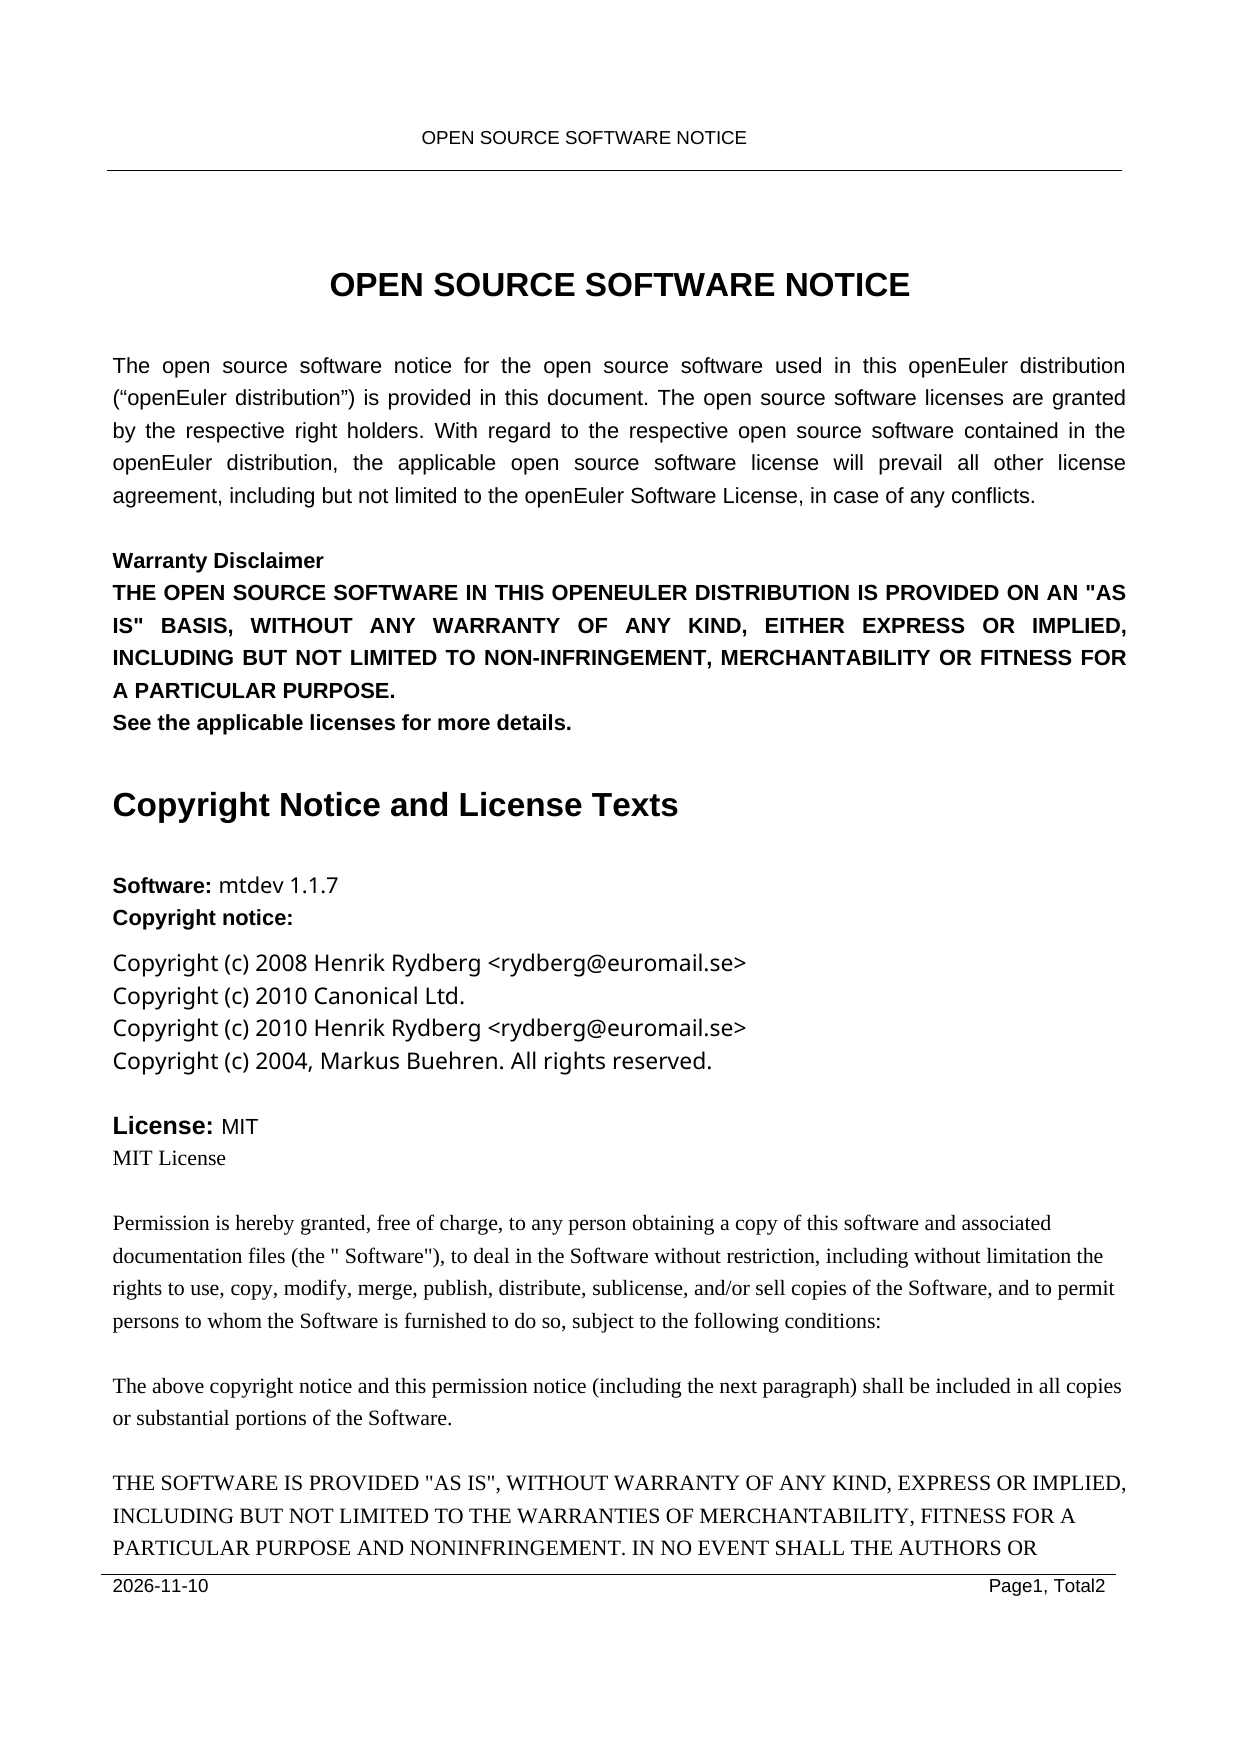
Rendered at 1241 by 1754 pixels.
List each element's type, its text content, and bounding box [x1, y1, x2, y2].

title Software: mtdev 1.1.7 [112, 869, 1128, 901]
text Copyright (c) 2008 Henrik Rydberg <rydberg@euromail.se> Copyright (c) 2010 Canonical Ltd. Copyright (c) 2010 Henrik Rydberg <rydberg@euromail.se> Copyright (c) 2004, Markus Buehren. All rights reserved. [112, 947, 1128, 1109]
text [112, 1142, 1128, 1564]
text Warranty Disclaimer [112, 544, 1128, 576]
text License: MIT [112, 1109, 1128, 1142]
text Copyright notice: [112, 901, 1128, 934]
text THE OPEN SOURCE SOFTWARE IN THIS OPENEULER DISTRIBUTION IS PROVIDED ON AN "AS IS" BASIS, WITHOUT ANY WARRANTY OF ANY KIND, EITHER EXPRESS OR IMPLIED, INCLUDING BUT NOT LIMITED TO NON-INFRINGEMENT, MERCHANTABILITY OR FITNESS FOR A PARTICULAR PURPOSE. See the applicable licenses for more details. [112, 576, 1128, 739]
text The open source software notice for the open source software used in this openEuler distribution (“openEuler distribution”) is provided in this document. The open source software licenses are granted by the respective right holders. With regard to the respective open source software contained in the openEuler distribution, the applicable open source software license will prevail all other license agreement, including but not limited to the openEuler Software License, in case of any conflicts. [112, 349, 1128, 511]
text Copyright Notice and License Texts [112, 771, 1128, 836]
text OPEN SOURCE SOFTWARE NOTICE [112, 251, 1128, 316]
